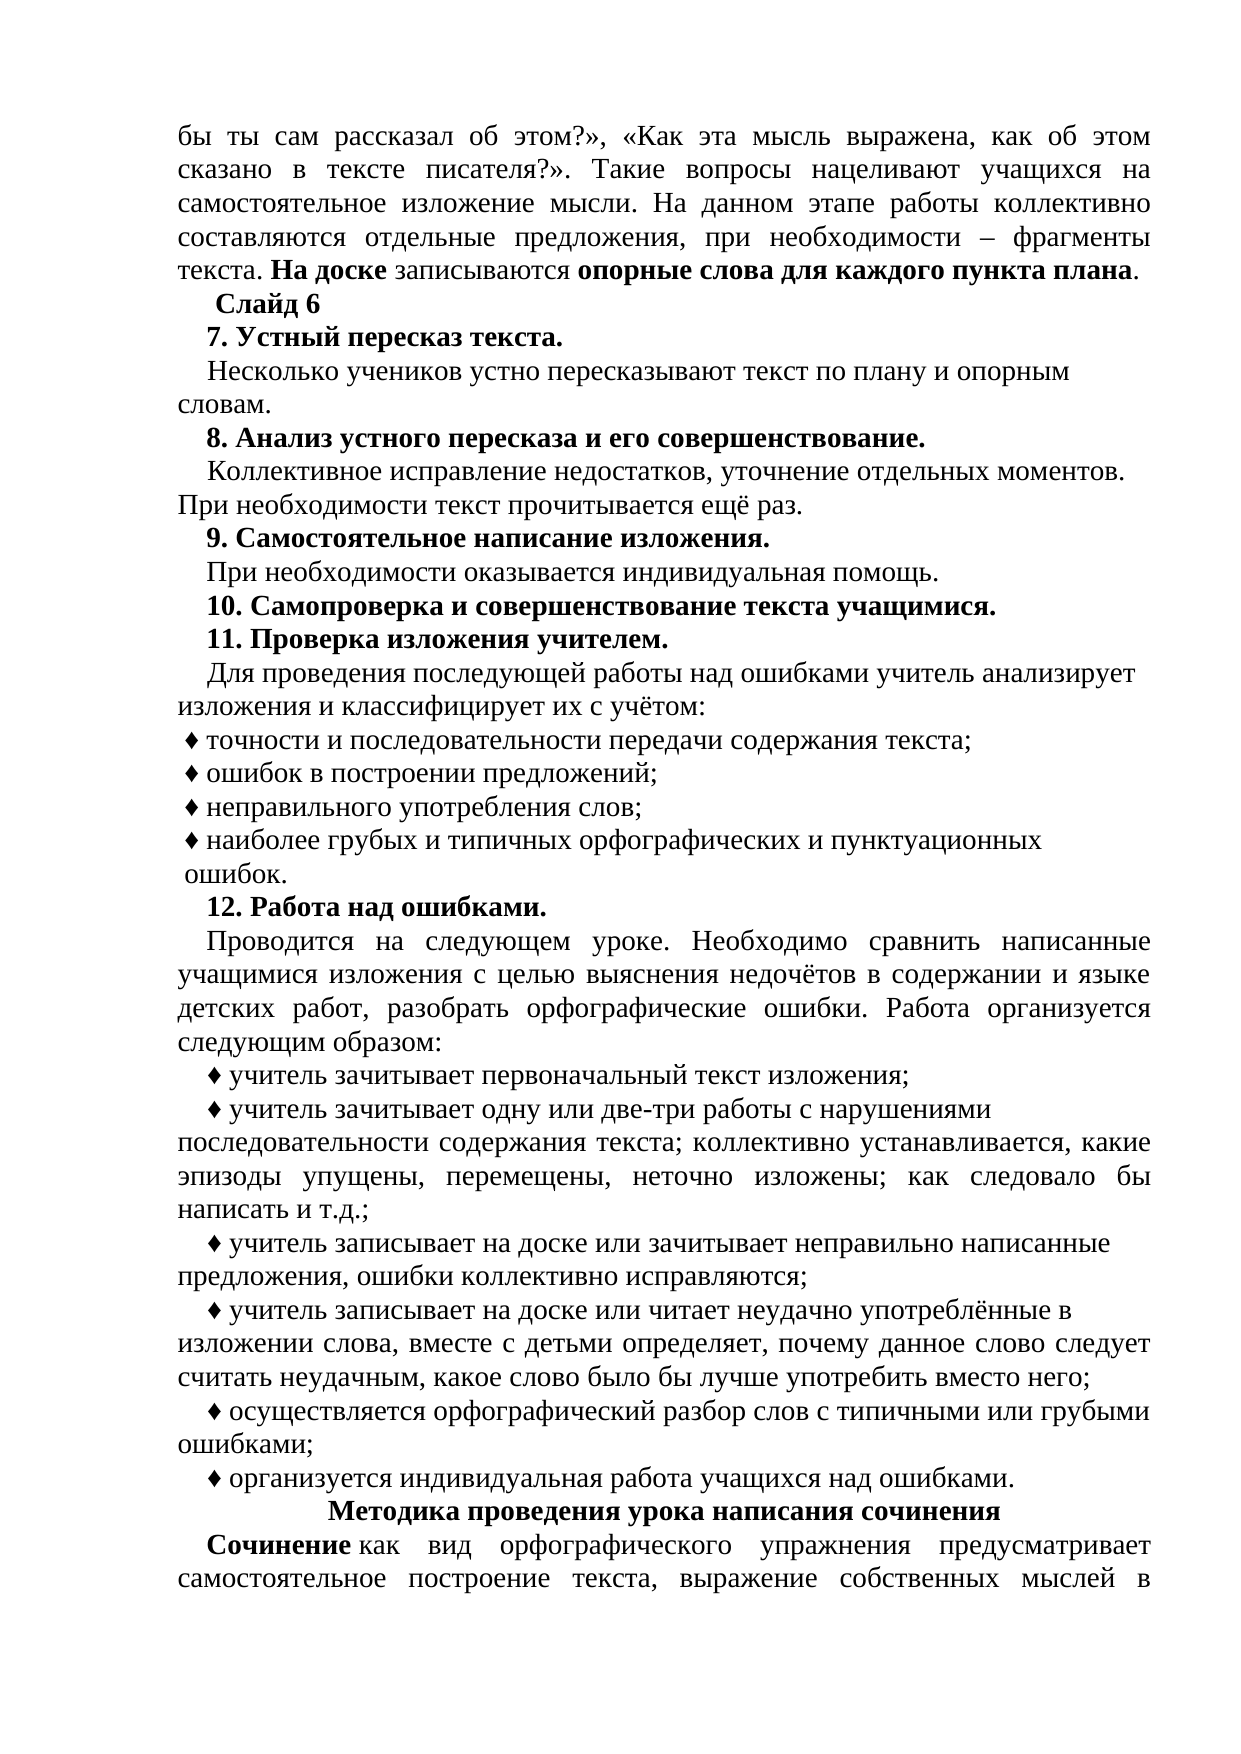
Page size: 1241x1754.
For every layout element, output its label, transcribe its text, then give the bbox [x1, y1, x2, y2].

text Методика проведения урока написания сочинения [177, 1493, 1152, 1527]
text Для проведения последующей работы над ошибками учитель анализирует [207, 655, 1152, 688]
text ♦ учитель записывает на доске или зачитывает неправильно написанные [207, 1225, 1152, 1258]
text 9. Самостоятельное написание изложения. [206, 521, 1152, 554]
text изложении слова, вместе с детьми определяет, почему данное слово следует считать неудачным, какое слово было бы лучше употребить вместо него; [177, 1326, 1152, 1393]
text ♦ неправильного употребления слов; [184, 789, 1152, 822]
text ♦ организуется индивидуальная работа учащихся над ошибками. [207, 1460, 1152, 1493]
text ♦ учитель записывает на доске или читает неудачно употреблённые в [207, 1292, 1152, 1326]
text Слайд 6 [215, 286, 1152, 319]
text 7. Устный пересказ текста. [206, 319, 1152, 353]
text ♦ учитель зачитывает одну или две-три работы с нарушениями [207, 1091, 1152, 1124]
text ошибками; [177, 1426, 1152, 1460]
text словам. [177, 386, 1152, 420]
text 8. Анализ устного пересказа и его совершенствование. [206, 420, 1152, 453]
text ♦ учитель зачитывает первоначальный текст изложения; [207, 1057, 1152, 1091]
text последовательности содержания текста; коллективно устанавливается, какие эпизоды упущены, перемещены, неточно изложены; как следовало бы написать и т.д.; [177, 1124, 1152, 1225]
text Несколько учеников устно пересказывают текст по плану и опорным [207, 353, 1152, 386]
text изложения и классифицирует их с учётом: [177, 688, 1152, 722]
text ♦ наиболее грубых и типичных орфографических и пунктуационных [184, 822, 1152, 856]
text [177, 1527, 1152, 1594]
text предложения, ошибки коллективно исправляются; [177, 1258, 1152, 1292]
text бы ты сам рассказал об этом?», «Как эта мысль выражена, как об этом сказано в тексте писателя?». Такие вопросы нацеливают учащихся на самостоятельное изложение мысли. На данном этапе работы коллективно составляются отдельные предложения, при необходимости – фрагменты текста. На доске записываются опорные слова для каждого пункта плана. [177, 118, 1152, 286]
text ♦ осуществляется орфографический разбор слов с типичными или грубыми [207, 1393, 1152, 1426]
text 11. Проверка изложения учителем. [206, 621, 1152, 655]
text ошибок. [184, 856, 1152, 889]
text Коллективное исправление недостатков, уточнение отдельных моментов. [207, 453, 1152, 487]
text ♦ ошибок в построении предложений; [184, 755, 1152, 789]
text Проводится на следующем уроке. Необходимо сравнить написанные учащимися изложения с целью выяснения недочётов в содержании и языке детских работ, разобрать орфографические ошибки. Работа организуется следующим образом: [177, 923, 1152, 1057]
text 10. Самопроверка и совершенствование текста учащимися. [206, 588, 1152, 621]
text 12. Работа над ошибками. [206, 889, 1152, 923]
text ♦ точности и последовательности передачи содержания текста; [184, 722, 1152, 755]
text При необходимости оказывается индивидуальная помощь. [177, 554, 1152, 588]
text При необходимости текст прочитывается ещё раз. [177, 487, 1152, 521]
